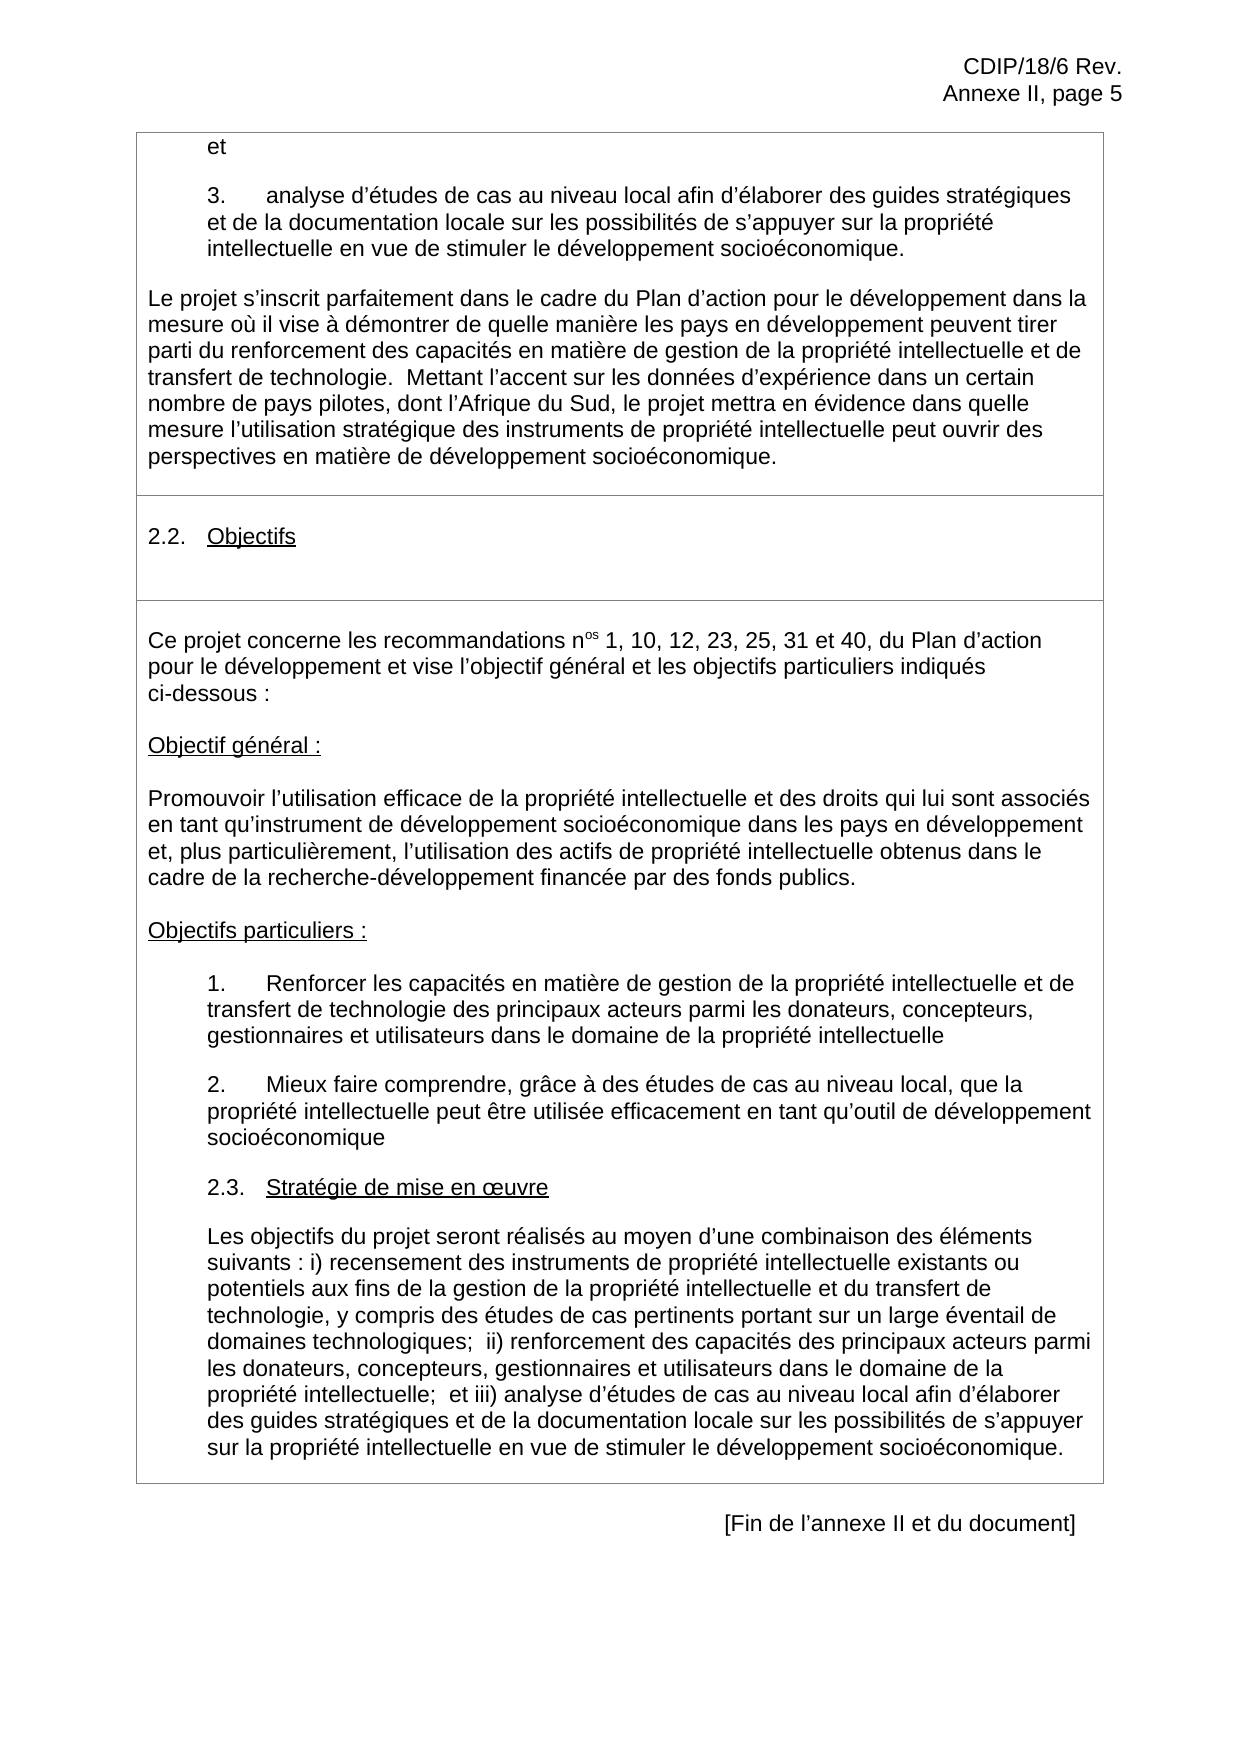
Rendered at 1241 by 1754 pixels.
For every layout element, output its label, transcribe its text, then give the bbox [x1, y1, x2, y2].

text [Fin de l’annexe II et du document] [724, 1510, 1122, 1537]
table_cell 2.2. Objectifs [137, 496, 1103, 599]
table_cell Ce projet concerne les recommandations nos 1, 10, 12, 23, 25, 31 et 40, du Plan d’action pour le développement et vise l’objectif général et les objectifs particuliers indiqués ci-dessous : Objectif général : Promouvoir l’utilisation efficace de la propriété intellectuelle et des droits qui lui sont associés en tant qu’instrument de développement socioéconomique dans les pays en développement et, plus particulièrement, l’utilisation des actifs de propriété intellectuelle obtenus dans le cadre de la recherche-développement financée par des fonds publics. Objectifs particuliers : Renforcer les capacités en matière de gestion de la propriété intellectuelle et de transfert de technologie des principaux acteurs parmi les donateurs, concepteurs, gestionnaires et utilisateurs dans le domaine de la propriété intellectuelle Mieux faire comprendre, grâce à des études de cas au niveau local, que la propriété intellectuelle peut être utilisée efficacement en tant qu’outil de développement socioéconomique 2.3. Stratégie de mise en œuvre Les objectifs du projet seront réalisés au moyen d’une combinaison des éléments suivants : i) recensement des instruments de propriété intellectuelle existants ou potentiels aux fins de la gestion de la propriété intellectuelle et du transfert de technologie, y compris des études de cas pertinents portant sur un large éventail de domaines technologiques; ii) renforcement des capacités des principaux acteurs parmi les donateurs, concepteurs, gestionnaires et utilisateurs dans le domaine de la propriété intellectuelle; et iii) analyse d’études de cas au niveau local afin d’élaborer des guides stratégiques et de la documentation locale sur les possibilités de s’appuyer sur la propriété intellectuelle en vue de stimuler le développement socioéconomique. [137, 601, 1103, 1483]
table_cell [137, 133, 1103, 495]
